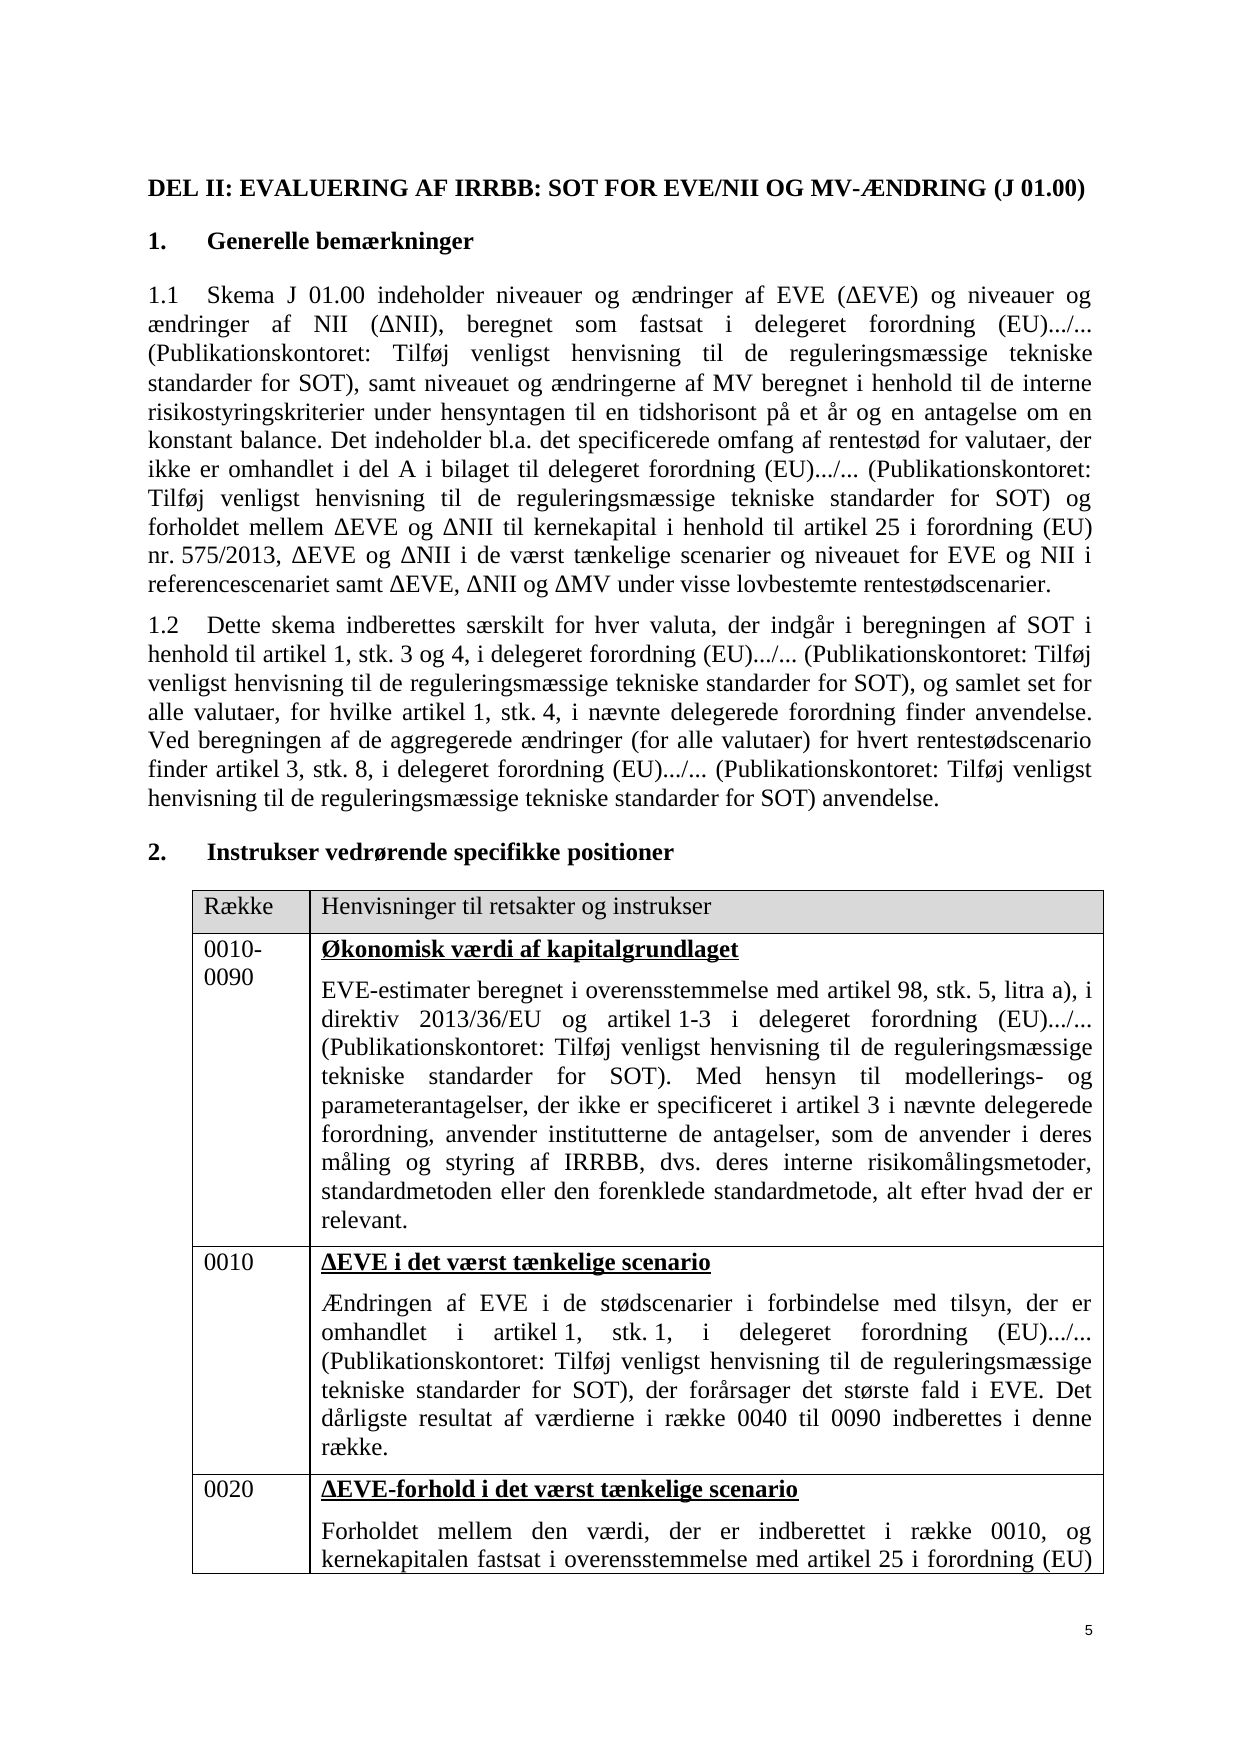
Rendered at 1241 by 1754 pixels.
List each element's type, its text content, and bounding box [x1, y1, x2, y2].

table_cell 0010-0090 [193, 934, 309, 1246]
table_header Række [193, 891, 309, 933]
table_header Henvisninger til retsakter og instrukser [311, 891, 1103, 933]
list 2. Instrukser vedrørende specifikke positioner [148, 837, 1093, 865]
list 1. Generelle bemærkninger [148, 226, 1093, 255]
subtitle DEL II: EVALUERING AF IRRBB: SOT FOR EVE/NII OG MV-ÆNDRING (J 01.00) [148, 173, 1093, 201]
text 1.2 Dette skema indberettes særskilt for hver valuta, der indgår i beregningen af SOT i henhold til artikel 1, stk. 3 og 4, i delegeret forordning (EU).../... (Publikationskontoret: Tilføj venligst henvisning til de reguleringsmæssige tekniske standarder for SOT), og samlet set for alle valutaer, for hvilke artikel 1, stk. 4, i nævnte delegerede forordning finder anvendelse. Ved beregningen af de aggregerede ændringer (for alle valutaer) for hvert rentestødscenario finder artikel 3, stk. 8, i delegeret forordning (EU).../... (Publikationskontoret: Tilføj venligst henvisning til de reguleringsmæssige tekniske standarder for SOT) anvendelse. [148, 610, 1093, 812]
table_cell ∆EVE i det værst tænkelige scenario Ændringen af EVE i de stødscenarier i forbindelse med tilsyn, der er omhandlet i artikel 1, stk. 1, i delegeret forordning (EU).../... (Publikationskontoret: Tilføj venligst henvisning til de reguleringsmæssige tekniske standarder for SOT), der forårsager det største fald i EVE. Det dårligste resultat af værdierne i række 0040 til 0090 indberettes i denne række. [311, 1247, 1103, 1473]
table_cell 0010 [193, 1247, 309, 1473]
table_cell 0020 [193, 1475, 309, 1573]
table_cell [311, 1475, 1103, 1573]
table_cell Økonomisk værdi af kapitalgrundlaget EVE-estimater beregnet i overensstemmelse med artikel 98, stk. 5, litra a), i direktiv 2013/36/EU og artikel 1-3 i delegeret forordning (EU).../... (Publikationskontoret: Tilføj venligst henvisning til de reguleringsmæssige tekniske standarder for SOT). Med hensyn til modellerings- og parameterantagelser, der ikke er specificeret i artikel 3 i nævnte delegerede forordning, anvender institutterne de antagelser, som de anvender i deres måling og styring af IRRBB, dvs. deres interne risikomålingsmetoder, standardmetoden eller den forenklede standardmetode, alt efter hvad der er relevant. [311, 934, 1103, 1246]
text 1.1 Skema J 01.00 indeholder niveauer og ændringer af EVE (ΔEVE) og niveauer og ændringer af NII (ΔNII), beregnet som fastsat i delegeret forordning (EU).../... (Publikationskontoret: Tilføj venligst henvisning til de reguleringsmæssige tekniske standarder for SOT), samt niveauet og ændringerne af MV beregnet i henhold til de interne risikostyringskriterier under hensyntagen til en tidshorisont på et år og en antagelse om en konstant balance. Det indeholder bl.a. det specificerede omfang af rentestød for valutaer, der ikke er omhandlet i del A i bilaget til delegeret forordning (EU).../... (Publikationskontoret: Tilføj venligst henvisning til de reguleringsmæssige tekniske standarder for SOT) og forholdet mellem ΔEVE og ΔNII til kernekapital i henhold til artikel 25 i forordning (EU) nr. 575/2013, ΔEVE og ΔNII i de værst tænkelige scenarier og niveauet for EVE og NII i referencescenariet samt ΔEVE, ΔNII og ΔMV under visse lovbestemte rentestødscenarier. [148, 280, 1093, 598]
